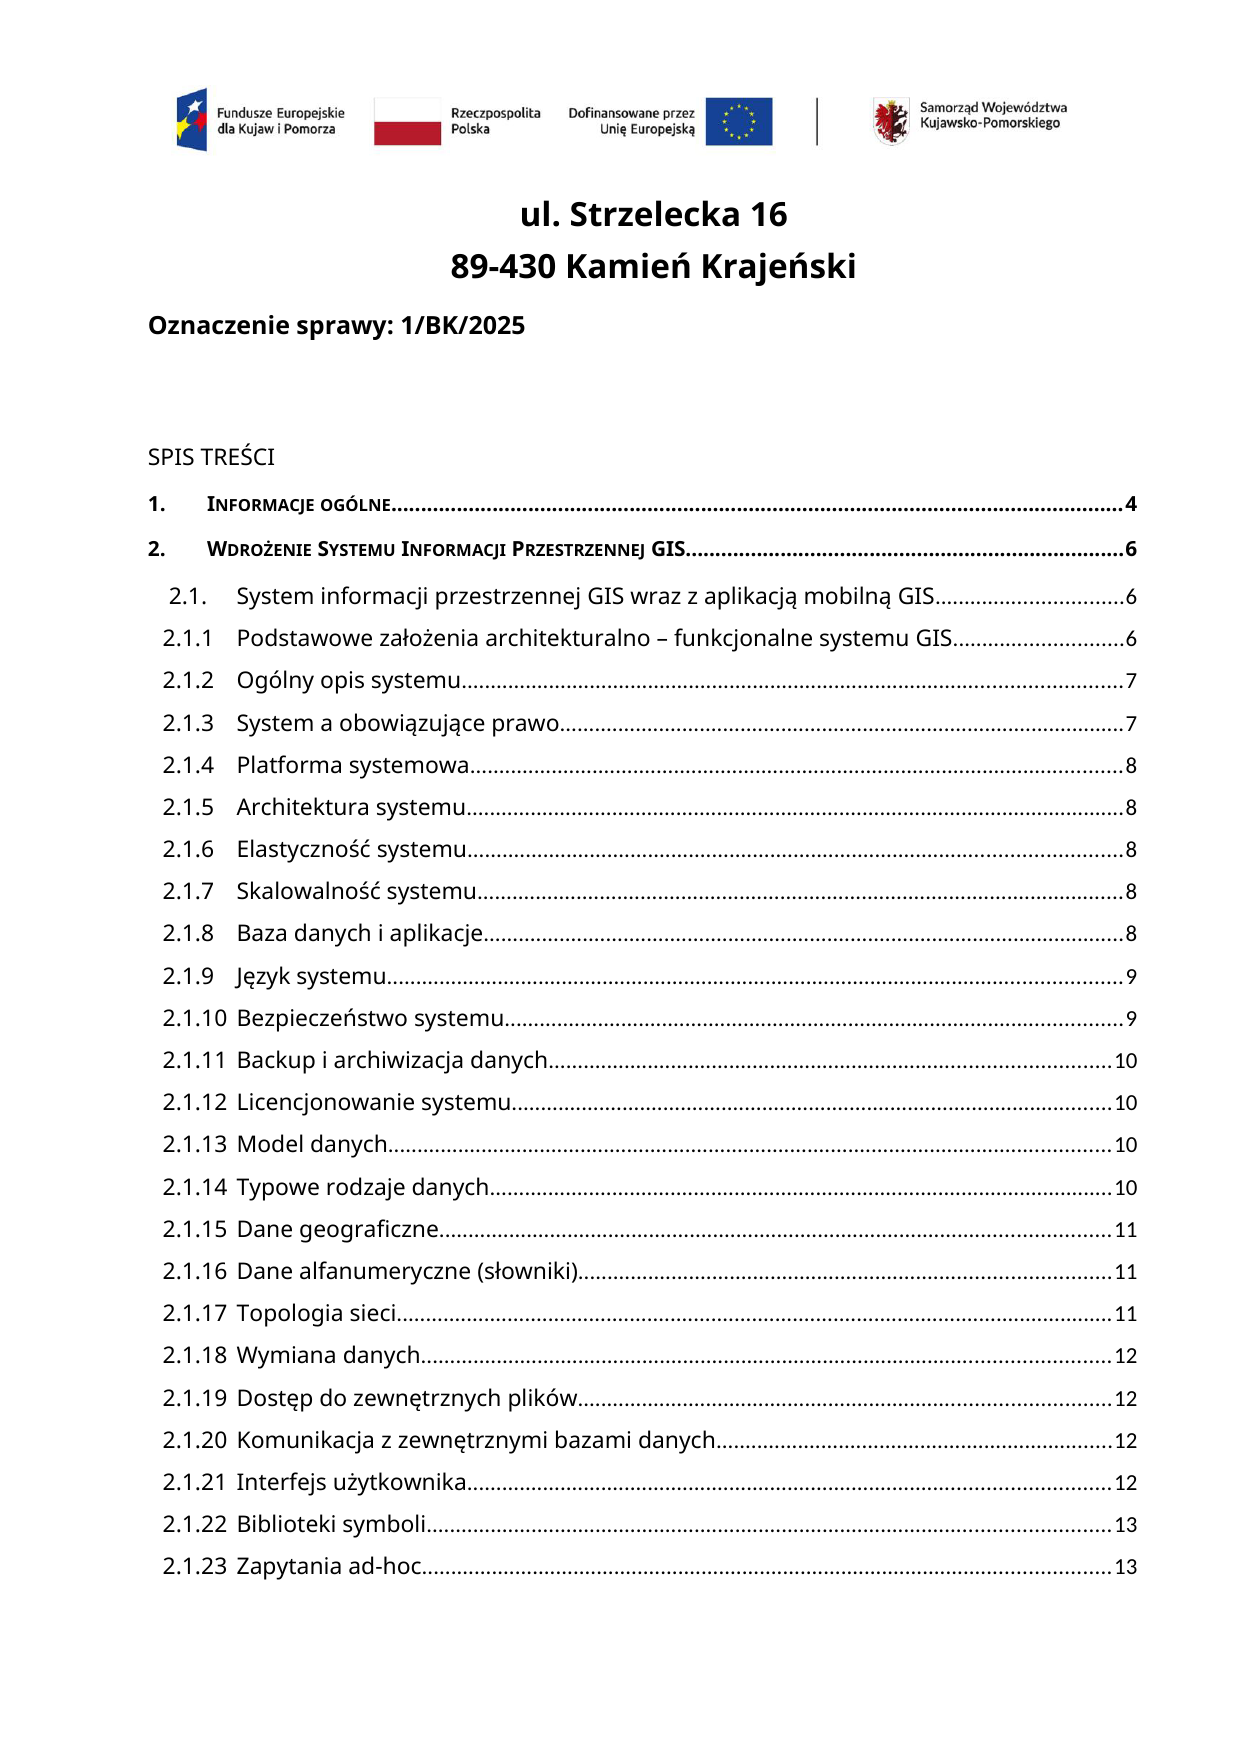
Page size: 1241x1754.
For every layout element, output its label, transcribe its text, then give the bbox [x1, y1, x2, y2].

text 2.1.22 Biblioteki symboli 13 [162, 1508, 1146, 1539]
text 2.1.14 Typowe rodzaje danych 10 [162, 1171, 1146, 1202]
text 2.1.2 Ogólny opis systemu 7 [162, 664, 1146, 696]
text 2.1.20 Komunikacja z zewnętrznymi bazami danych 12 [162, 1424, 1146, 1455]
text 2.1.13 Model danych 10 [162, 1128, 1146, 1159]
text 2.1.18 Wymiana danych 12 [162, 1339, 1146, 1371]
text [148, 191, 1160, 288]
text 2.1.8 Baza danych i aplikacje 8 [162, 917, 1146, 949]
text 2.1.23 Zapytania ad-hoc 13 [162, 1550, 1146, 1581]
text SPIS TREŚCI [148, 441, 1160, 472]
text 2.1.15 Dane geograficzne 11 [162, 1213, 1146, 1244]
text 2.1.1 Podstawowe założenia architekturalno – funkcjonalne systemu GIS 6 [162, 622, 1146, 653]
text 2.1.16 Dane alfanumeryczne (słowniki) 11 [162, 1255, 1146, 1286]
text 2.1.7 Skalowalność systemu 8 [162, 875, 1146, 906]
text 2.1. System informacji przestrzennej GIS wraz z aplikacją mobilną GIS 6 [168, 580, 1146, 611]
text 2.1.6 Elastyczność systemu 8 [162, 833, 1146, 864]
text 2.1.9 Język systemu 9 [162, 959, 1146, 991]
text 2. Wdrożenie Systemu Informacji Przestrzennej GIS 6 [148, 534, 1146, 563]
text 2.1.12 Licencjonowanie systemu 10 [162, 1086, 1146, 1117]
text 2.1.10 Bezpieczeństwo systemu 9 [162, 1002, 1146, 1033]
text 2.1.21 Interfejs użytkownika 12 [162, 1466, 1146, 1497]
text 2.1.4 Platforma systemowa 8 [162, 749, 1146, 780]
text 1. Informacje ogólne 4 [148, 489, 1146, 517]
text 2.1.3 System a obowiązujące prawo 7 [162, 706, 1146, 738]
text Oznaczenie sprawy: 1/BK/2025 [148, 308, 1160, 342]
text 2.1.19 Dostęp do zewnętrznych plików 12 [162, 1381, 1146, 1413]
text 2.1.11 Backup i archiwizacja danych 10 [162, 1044, 1146, 1075]
text 2.1.17 Topologia sieci 11 [162, 1297, 1146, 1328]
text 2.1.5 Architektura systemu 8 [162, 791, 1146, 822]
